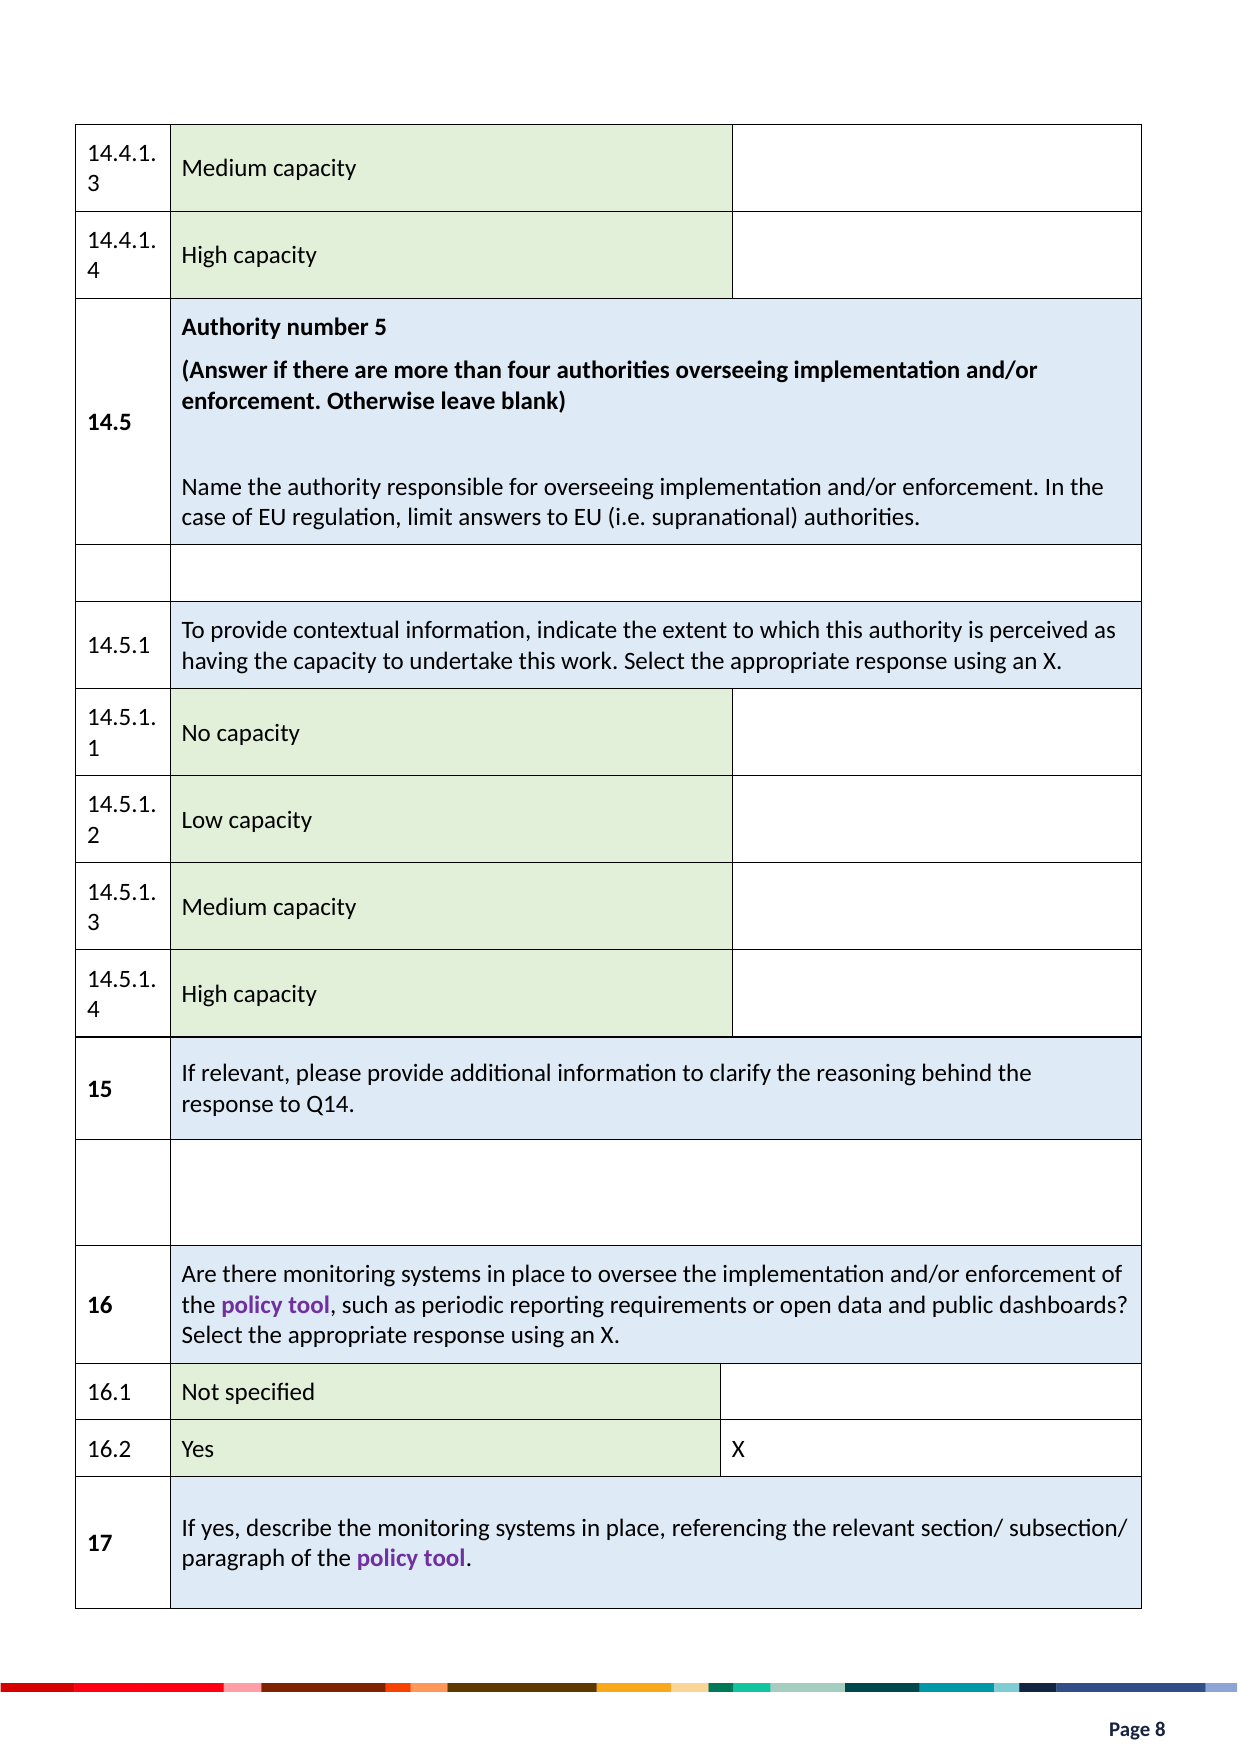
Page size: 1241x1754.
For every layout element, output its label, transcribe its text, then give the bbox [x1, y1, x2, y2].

table_cell 14.5.1 [76, 602, 170, 688]
table_cell To provide contextual information, indicate the extent to which this authority is perceived as having the capacity to undertake this work. Select the appropriate response using an X. [171, 602, 1141, 688]
table_cell 16.2 [76, 1420, 170, 1476]
table_cell [171, 545, 1141, 601]
table_cell 15 [76, 1038, 170, 1139]
table_cell [733, 950, 1141, 1036]
picture [0, 1683, 1236, 1692]
table_cell 16 [76, 1246, 170, 1363]
table_cell Are there monitoring systems in place to oversee the implementation and/or enforcement of the policy tool, such as periodic reporting requirements or open data and public dashboards? Select the appropriate response using an X. [171, 1246, 1141, 1363]
table_cell [76, 1140, 170, 1245]
table_cell [721, 1364, 1141, 1419]
table_cell Low capacity [171, 776, 732, 862]
table_cell [171, 1140, 1141, 1245]
table_cell 14.4.1.4 [76, 212, 170, 298]
table_cell Medium capacity [171, 125, 732, 211]
table_cell If relevant, please provide additional information to clarify the reasoning behind the response to Q14. [171, 1038, 1141, 1139]
table_cell [733, 212, 1141, 298]
table_cell 16.1 [76, 1364, 170, 1419]
table_cell Authority number 5 (Answer if there are more than four authorities overseeing implementation and/or enforcement. Otherwise leave blank) Name the authority responsible for overseeing implementation and/or enforcement. In the case of EU regulation, limit answers to EU (i.e. supranational) authorities. [171, 299, 1141, 544]
table_cell [733, 863, 1141, 949]
table_cell High capacity [171, 950, 732, 1036]
table_cell 17 [76, 1477, 170, 1608]
table_cell Yes [171, 1420, 720, 1476]
table_cell High capacity [171, 212, 732, 298]
table_cell 14.5.1.4 [76, 950, 170, 1036]
table_cell 14.4.1.3 [76, 125, 170, 211]
table_cell [733, 125, 1141, 211]
table_cell Not specified [171, 1364, 720, 1419]
table_cell Medium capacity [171, 863, 732, 949]
table_cell 14.5.1.3 [76, 863, 170, 949]
table_cell 14.5.1.1 [76, 689, 170, 775]
table_cell If yes, describe the monitoring systems in place, referencing the relevant section/ subsection/ paragraph of the policy tool. [171, 1477, 1141, 1608]
table_cell X [721, 1420, 1141, 1476]
table_cell 14.5.1.2 [76, 776, 170, 862]
table_cell [733, 776, 1141, 862]
table_cell [733, 689, 1141, 775]
table_cell 14.5 [76, 299, 170, 544]
table_cell No capacity [171, 689, 732, 775]
table_cell [76, 545, 170, 601]
